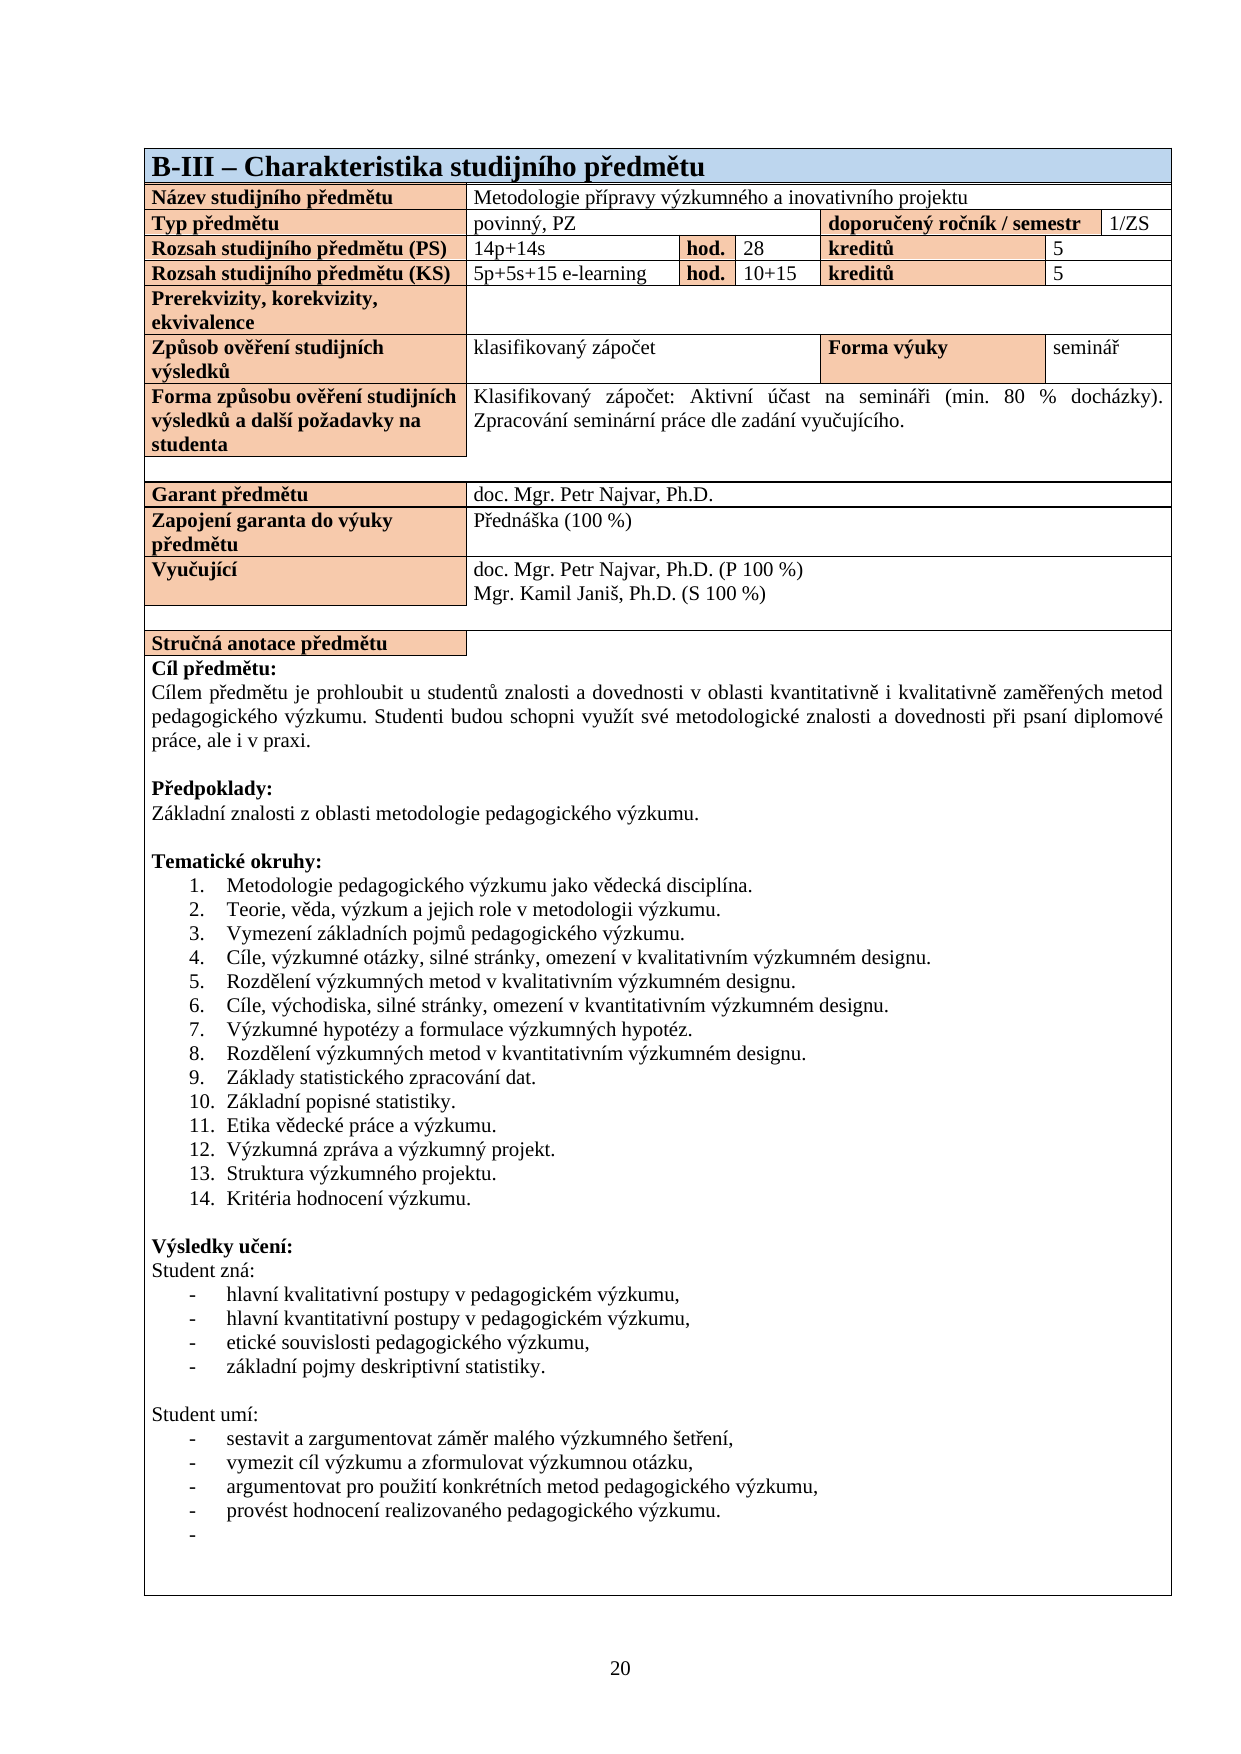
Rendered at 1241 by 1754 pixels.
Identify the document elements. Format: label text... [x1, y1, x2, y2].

table_cell Garant předmětu [145, 483, 466, 506]
table_cell Metodologie přípravy výzkumného a inovativního projektu [467, 185, 1171, 209]
table_cell Vyučující [145, 557, 466, 605]
table_cell kreditů [821, 261, 1045, 285]
table_cell 28 [736, 236, 820, 259]
table_cell kreditů [821, 236, 1045, 259]
table_cell 5 [1046, 261, 1171, 285]
table_cell Forma způsobu ověření studijních výsledků a další požadavky na studenta [145, 384, 466, 456]
table_cell doporučený ročník / semestr [821, 210, 1101, 234]
table_cell Přednáška (100 %) [467, 508, 1171, 556]
table_cell Název studijního předmětu [145, 185, 466, 209]
table_cell 14p+14s [467, 236, 679, 259]
table_cell Stručná anotace předmětu [145, 631, 466, 655]
table_cell [145, 605, 1171, 630]
table_cell Rozsah studijního předmětu (KS) [145, 261, 466, 285]
table_cell Způsob ověření studijních výsledků [145, 335, 466, 383]
table_cell Forma výuky [821, 335, 1045, 383]
table_cell klasifikovaný zápočet [467, 335, 820, 383]
table_cell hod. [680, 261, 735, 285]
table_cell Klasifikovaný zápočet: Aktivní účast na semináři (min. 80 % docházky). Zpracování seminární práce dle zadání vyučujícího. [467, 384, 1171, 456]
table_cell 10+15 [736, 261, 820, 285]
table_cell povinný, PZ [467, 210, 820, 234]
table_cell 5p+5s+15 e-learning [467, 261, 679, 285]
table_cell 5 [1046, 236, 1171, 259]
table_header B-III – Charakteristika studijního předmětu [145, 149, 1171, 182]
table_cell [467, 286, 1171, 334]
table_cell Typ předmětu [145, 210, 466, 234]
table_cell Cíl předmětu: Cílem předmětu je prohloubit u studentů znalosti a dovednosti v oblasti kvantitativně i kvalitativně zaměřených metod pedagogického výzkumu. Studenti budou schopni využít své metodologické znalosti a dovednosti při psaní diplomové práce, ale i v praxi. Předpoklady: Základní znalosti z oblasti metodologie pedagogického výzkumu. Tematické okruhy: Metodologie pedagogického výzkumu jako vědecká disciplína. Teorie, věda, výzkum a jejich role v metodologii výzkumu. Vymezení základních pojmů pedagogického výzkumu. Cíle, výzkumné otázky, silné stránky, omezení v kvalitativním výzkumném designu. Rozdělení výzkumných metod v kvalitativním výzkumném designu. Cíle, východiska, silné stránky, omezení v kvantitativním výzkumném designu. Výzkumné hypotézy a formulace výzkumných hypotéz. Rozdělení výzkumných metod v kvantitativním výzkumném designu. Základy statistického zpracování dat. Základní popisné statistiky. Etika vědecké práce a výzkumu. Výzkumná zpráva a výzkumný projekt. Struktura výzkumného projektu. Kritéria hodnocení výzkumu. Výsledky učení: Student zná: hlavní kvalitativní postupy v pedagogickém výzkumu, hlavní kvantitativní postupy v pedagogickém výzkumu, etické souvislosti pedagogického výzkumu, základní pojmy deskriptivní statistiky. Student umí: sestavit a zargumentovat záměr malého výzkumného šetření, vymezit cíl výzkumu a zformulovat výzkumnou otázku, argumentovat pro použití konkrétních metod pedagogického výzkumu, provést hodnocení realizovaného pedagogického výzkumu. [145, 655, 1171, 1594]
table_cell Zapojení garanta do výuky předmětu [145, 508, 466, 556]
table_cell doc. Mgr. Petr Najvar, Ph.D. [467, 483, 1171, 506]
table_cell 1/ZS [1102, 210, 1171, 234]
table_cell hod. [680, 236, 735, 259]
table_cell doc. Mgr. Petr Najvar, Ph.D. (P 100 %) Mgr. Kamil Janiš, Ph.D. (S 100 %) [467, 557, 1171, 605]
table_cell Rozsah studijního předmětu (PS) [145, 236, 466, 259]
table_cell seminář [1046, 335, 1171, 383]
table_cell [145, 456, 1171, 481]
table_cell Prerekvizity, korekvizity, ekvivalence [145, 286, 466, 334]
table_cell [467, 631, 1171, 655]
